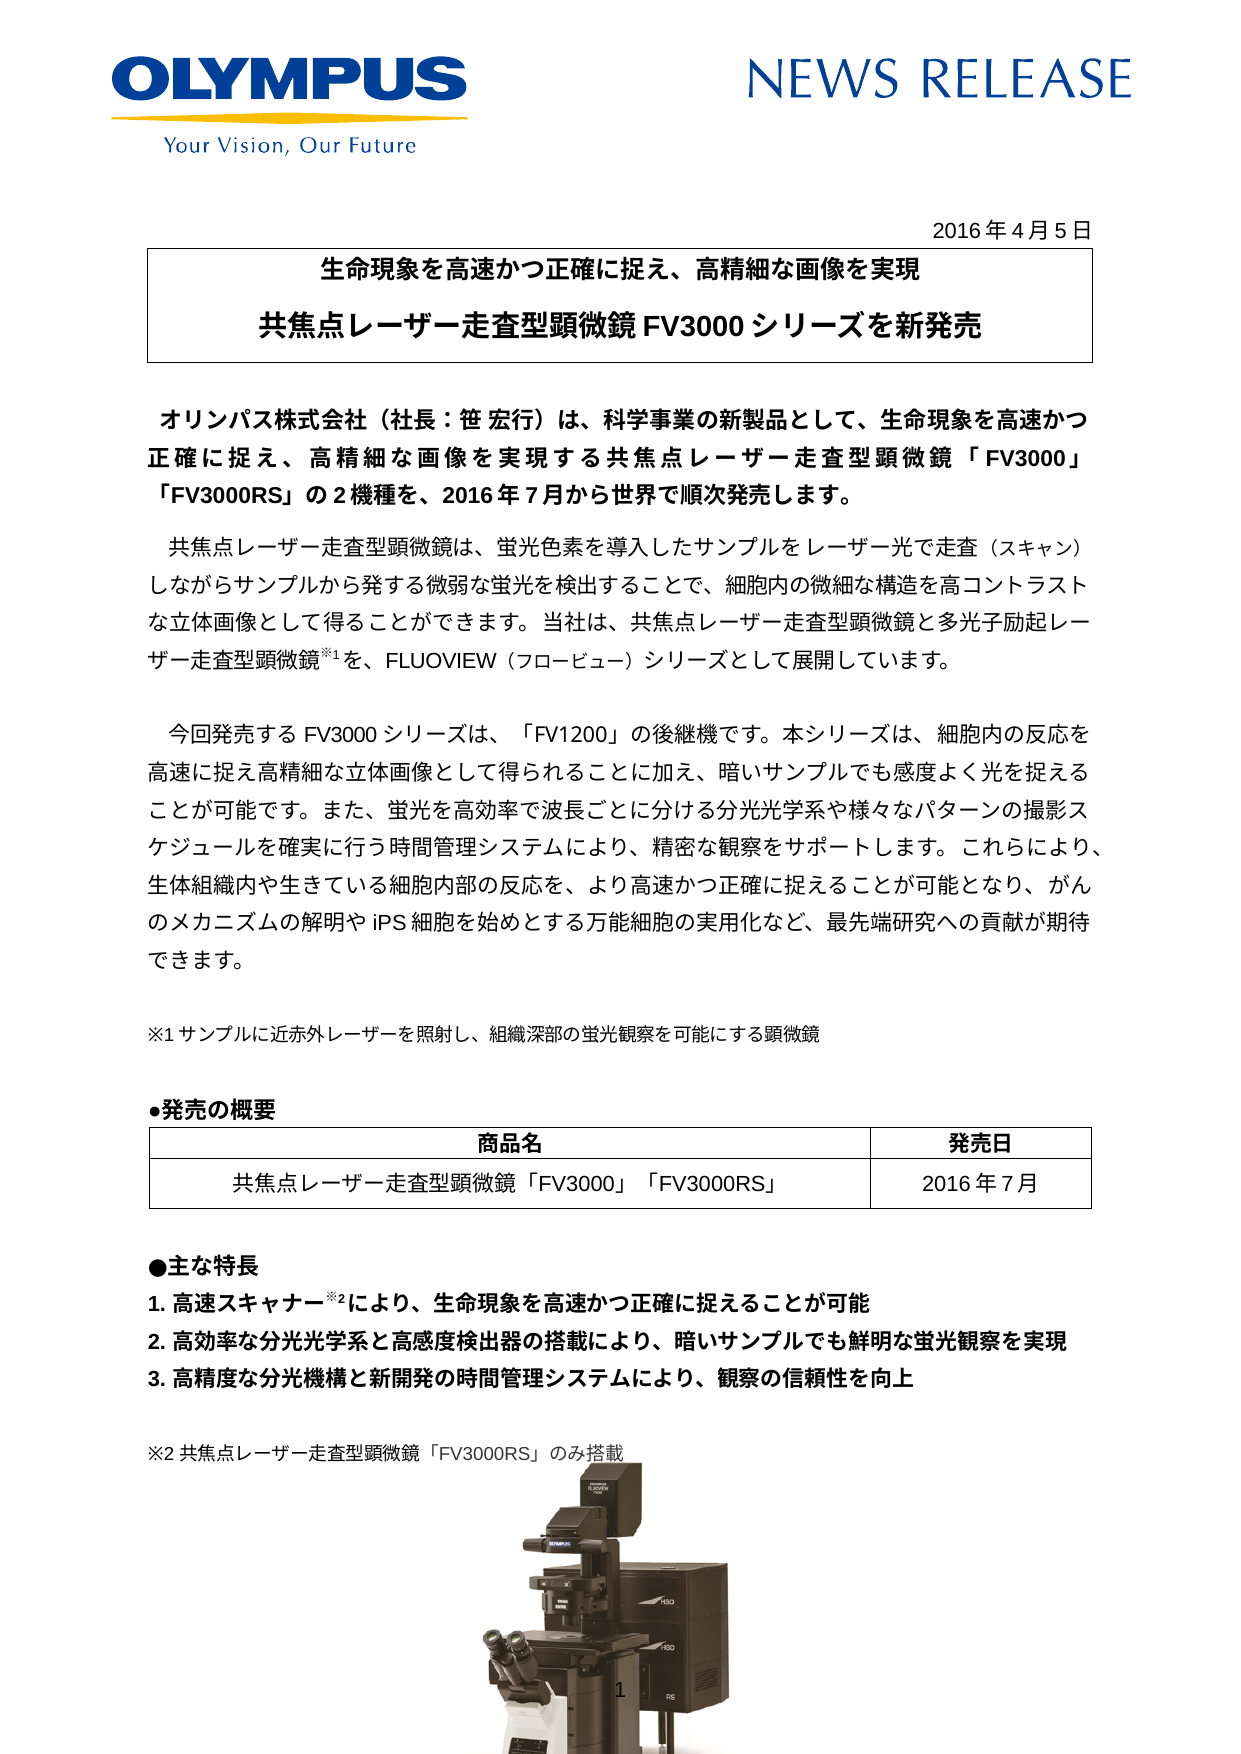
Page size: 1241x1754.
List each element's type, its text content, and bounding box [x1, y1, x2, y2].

table_header 生命現象を高速かつ正確に捉え、高精細な画像を実現 共焦点レーザー走査型顕微鏡FV3000シリーズを新発売 [148, 249, 1092, 362]
table_cell 共焦点レーザー走査型顕微鏡「FV3000」「FV3000RS」 [150, 1159, 870, 1207]
text ●主な特長 [148, 1246, 1092, 1283]
table_header 発売日 [871, 1128, 1091, 1157]
text 2. 高効率な分光光学系と高感度検出器の搭載により、暗いサンプルでも鮮明な蛍光観察を実現 [148, 1321, 1092, 1358]
text 今回発売するFV3000シリーズは、「FV1200」の後継機です。本シリーズは、細胞内の反応を高速に捉え高精細な立体画像として得られることに加え、暗いサンプルでも感度よく光を捉えることが可能です。また、蛍光を高効率で波長ごとに分ける分光光学系や様々なパターンの撮影スケジュールを確実に行う時間管理システムにより、精密な観察をサポートします。これらにより、生体組織内や生きている細胞内部の反応を、より高速かつ正確に捉えることが可能となり、がんのメカニズムの解明やiPS細胞を始めとする万能細胞の実用化など、最先端研究への貢献が期待できます。 [148, 715, 1092, 977]
text 1. 高速スキャナー※2により、生命現象を高速かつ正確に捉えることが可能 [148, 1283, 1092, 1321]
text ※2 共焦点レーザー走査型顕微鏡「FV3000RS」のみ搭載 [148, 1433, 1092, 1471]
text ●発売の概要 [148, 1090, 1092, 1127]
table_cell 2016年7月 [871, 1159, 1091, 1207]
text 共焦点レーザー走査型顕微鏡は、蛍光色素を導入したサンプルをレーザー光で走査（スキャン）しながらサンプルから発する微弱な蛍光を検出することで、細胞内の微細な構造を高コントラストな立体画像として得ることができます。当社は、共焦点レーザー走査型顕微鏡と多光子励起レーザー走査型顕微鏡※1を、FLUOVIEW（フロービュー）シリーズとして展開しています。 [148, 527, 1092, 677]
text ※1 サンプルに近赤外レーザーを照射し、組織深部の蛍光観察を可能にする顕微鏡 [148, 1015, 1092, 1052]
table_header 商品名 [150, 1128, 870, 1157]
text オリンパス株式会社（社長：笹 宏行）は、科学事業の新製品として、生命現象を高速かつ正確に捉え、高精細な画像を実現する共焦点レーザー走査型顕微鏡「FV3000」「FV3000RS」の2機種を、2016年7月から世界で順次発売します。 [148, 400, 1092, 513]
picture [436, 1471, 773, 1754]
text 3. 高精度な分光機構と新開発の時間管理システムにより、観察の信頼性を向上 [148, 1358, 1092, 1396]
text 2016年4月5日 [148, 211, 1093, 248]
